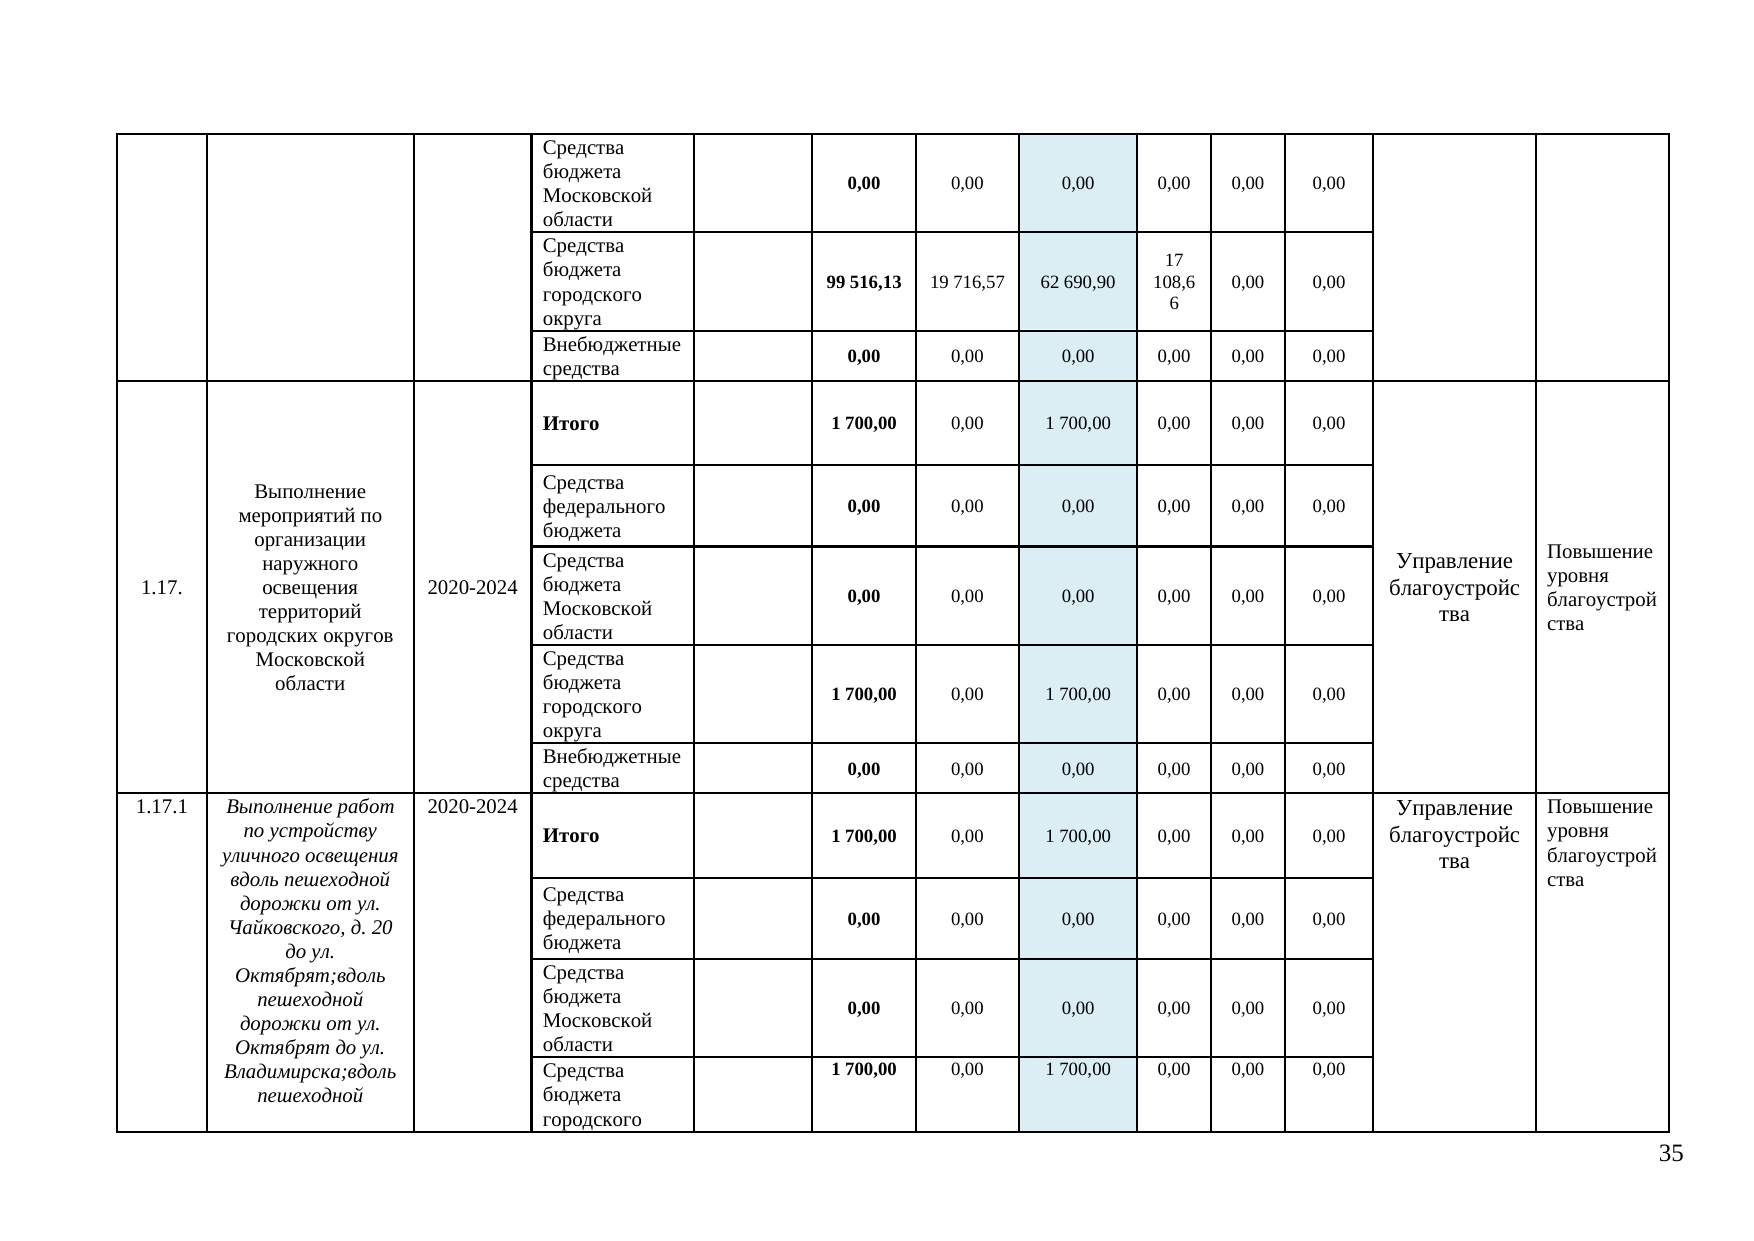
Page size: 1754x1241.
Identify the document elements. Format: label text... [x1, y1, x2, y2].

table_cell 0,00 [917, 382, 1018, 464]
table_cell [533, 1058, 693, 1131]
table_cell 0,00 [1020, 466, 1136, 545]
table_cell 0,00 [1020, 744, 1136, 792]
table_cell [695, 332, 811, 380]
table_cell 0,00 [1020, 332, 1136, 380]
table_cell 1 700,00 [813, 794, 915, 877]
table_cell Управление благоустройства [1374, 794, 1535, 1131]
table_cell 0,00 [1286, 332, 1372, 380]
table_cell 0,00 [1138, 1058, 1210, 1131]
table_cell 1 700,00 [1020, 646, 1136, 742]
table_cell 0,00 [1286, 1058, 1372, 1131]
table_cell Средства бюджета Московской области [533, 135, 693, 231]
table_cell 0,00 [1286, 466, 1372, 545]
table_cell 0,00 [917, 646, 1018, 742]
table_cell [695, 794, 811, 877]
table_cell 0,00 [1020, 548, 1136, 644]
table_cell 0,00 [813, 960, 915, 1056]
table_cell 0,00 [917, 332, 1018, 380]
table_cell 0,00 [917, 794, 1018, 877]
table_cell 0,00 [1286, 646, 1372, 742]
table_cell Итого [533, 382, 693, 464]
table_cell 0,00 [1286, 548, 1372, 644]
table_cell 0,00 [1286, 794, 1372, 877]
table_cell 0,00 [1212, 879, 1284, 958]
table_cell 1.17.1 [118, 794, 206, 1131]
table_cell Выполнение работ по устройству уличного освещения вдоль пешеходной дорожки от ул. Чайковского, д. 20 до ул. Октябрят;вдоль пешеходной дорожки от ул. Октябрят до ул. Владимирска;вдоль пешеходной дорожки по ул. Октябрят [208, 794, 413, 1131]
table_cell 0,00 [1020, 135, 1136, 231]
table_cell 0,00 [1138, 332, 1210, 380]
table_cell 0,00 [1212, 744, 1284, 792]
table_cell 1 700,00 [813, 1058, 915, 1131]
table_cell 0,00 [1138, 960, 1210, 1056]
table_cell Выполнение мероприятий по организации наружного освещения территорий городских округов Московской области [208, 382, 413, 792]
table_cell 0,00 [1138, 794, 1210, 877]
table_cell Повышение уровня благоустройства [1537, 382, 1668, 792]
table_cell [695, 1058, 811, 1131]
table_cell [695, 466, 811, 545]
table_cell 1 700,00 [1020, 1058, 1136, 1131]
table_cell 0,00 [813, 135, 915, 231]
table_cell Управление благоустройства [1374, 382, 1535, 792]
table_cell 2020-2024 [415, 382, 530, 792]
table_cell Средства бюджета Московской области [533, 960, 693, 1056]
table_cell 0,00 [1212, 794, 1284, 877]
table_cell [695, 744, 811, 792]
table_cell [695, 960, 811, 1056]
table_cell Средства федерального бюджета [533, 466, 693, 545]
table_cell 0,00 [917, 744, 1018, 792]
table_cell 0,00 [1212, 382, 1284, 464]
table_cell Средства бюджета Московской области [533, 548, 693, 644]
table_cell 0,00 [917, 879, 1018, 958]
table_cell 17 108,66 [1138, 233, 1210, 329]
table_cell Средства бюджета городского округа [533, 646, 693, 742]
table_cell Внебюджетные средства [533, 744, 693, 792]
table_cell 1 700,00 [813, 646, 915, 742]
table_cell 0,00 [1286, 382, 1372, 464]
table_cell 0,00 [813, 548, 915, 644]
table_cell 2020-2024 [415, 794, 530, 1131]
table_cell 0,00 [917, 466, 1018, 545]
table_cell 0,00 [917, 135, 1018, 231]
table_cell 0,00 [813, 332, 915, 380]
table_cell 0,00 [1286, 960, 1372, 1056]
table_cell 1 700,00 [1020, 794, 1136, 877]
table_cell 0,00 [1286, 744, 1372, 792]
table_cell 0,00 [1286, 879, 1372, 958]
table_cell [695, 233, 811, 329]
table_cell 1.17. [118, 382, 206, 792]
table_cell [695, 548, 811, 644]
table_cell 0,00 [1286, 233, 1372, 329]
table_cell 0,00 [1020, 879, 1136, 958]
table_cell 0,00 [1212, 233, 1284, 329]
table_cell 0,00 [1212, 960, 1284, 1056]
table_cell Средства бюджета городского округа [533, 233, 693, 329]
table_cell 0,00 [1212, 646, 1284, 742]
table_cell Внебюджетные средства [533, 332, 693, 380]
table_cell 1 700,00 [813, 382, 915, 464]
table_cell 0,00 [1138, 382, 1210, 464]
table_cell Итого [533, 794, 693, 877]
table_cell 0,00 [917, 1058, 1018, 1131]
table_cell 0,00 [813, 466, 915, 545]
table_cell 0,00 [1138, 135, 1210, 231]
table_cell 0,00 [1020, 960, 1136, 1056]
table_cell 0,00 [1138, 879, 1210, 958]
table_cell 0,00 [1138, 548, 1210, 644]
table_cell 0,00 [917, 548, 1018, 644]
table_cell Средства федерального бюджета [533, 879, 693, 958]
table_cell 99 516,13 [813, 233, 915, 329]
table_cell [695, 646, 811, 742]
table_cell 0,00 [1212, 466, 1284, 545]
table_cell 0,00 [1212, 548, 1284, 644]
table_cell 19 716,57 [917, 233, 1018, 329]
table_cell 0,00 [1138, 466, 1210, 545]
table_cell 0,00 [1212, 332, 1284, 380]
table_cell 0,00 [1286, 135, 1372, 231]
table_cell [695, 879, 811, 958]
table_cell [695, 382, 811, 464]
table_cell Повышение уровня благоустройства [1537, 794, 1668, 1131]
table_cell [695, 135, 811, 231]
table_cell 0,00 [1212, 1058, 1284, 1131]
table_cell 0,00 [813, 744, 915, 792]
table_cell 0,00 [1212, 135, 1284, 231]
table_cell 62 690,90 [1020, 233, 1136, 329]
table_cell 0,00 [813, 879, 915, 958]
table_cell 0,00 [1138, 744, 1210, 792]
table_cell 1 700,00 [1020, 382, 1136, 464]
table_cell 0,00 [1138, 646, 1210, 742]
table_cell 0,00 [917, 960, 1018, 1056]
